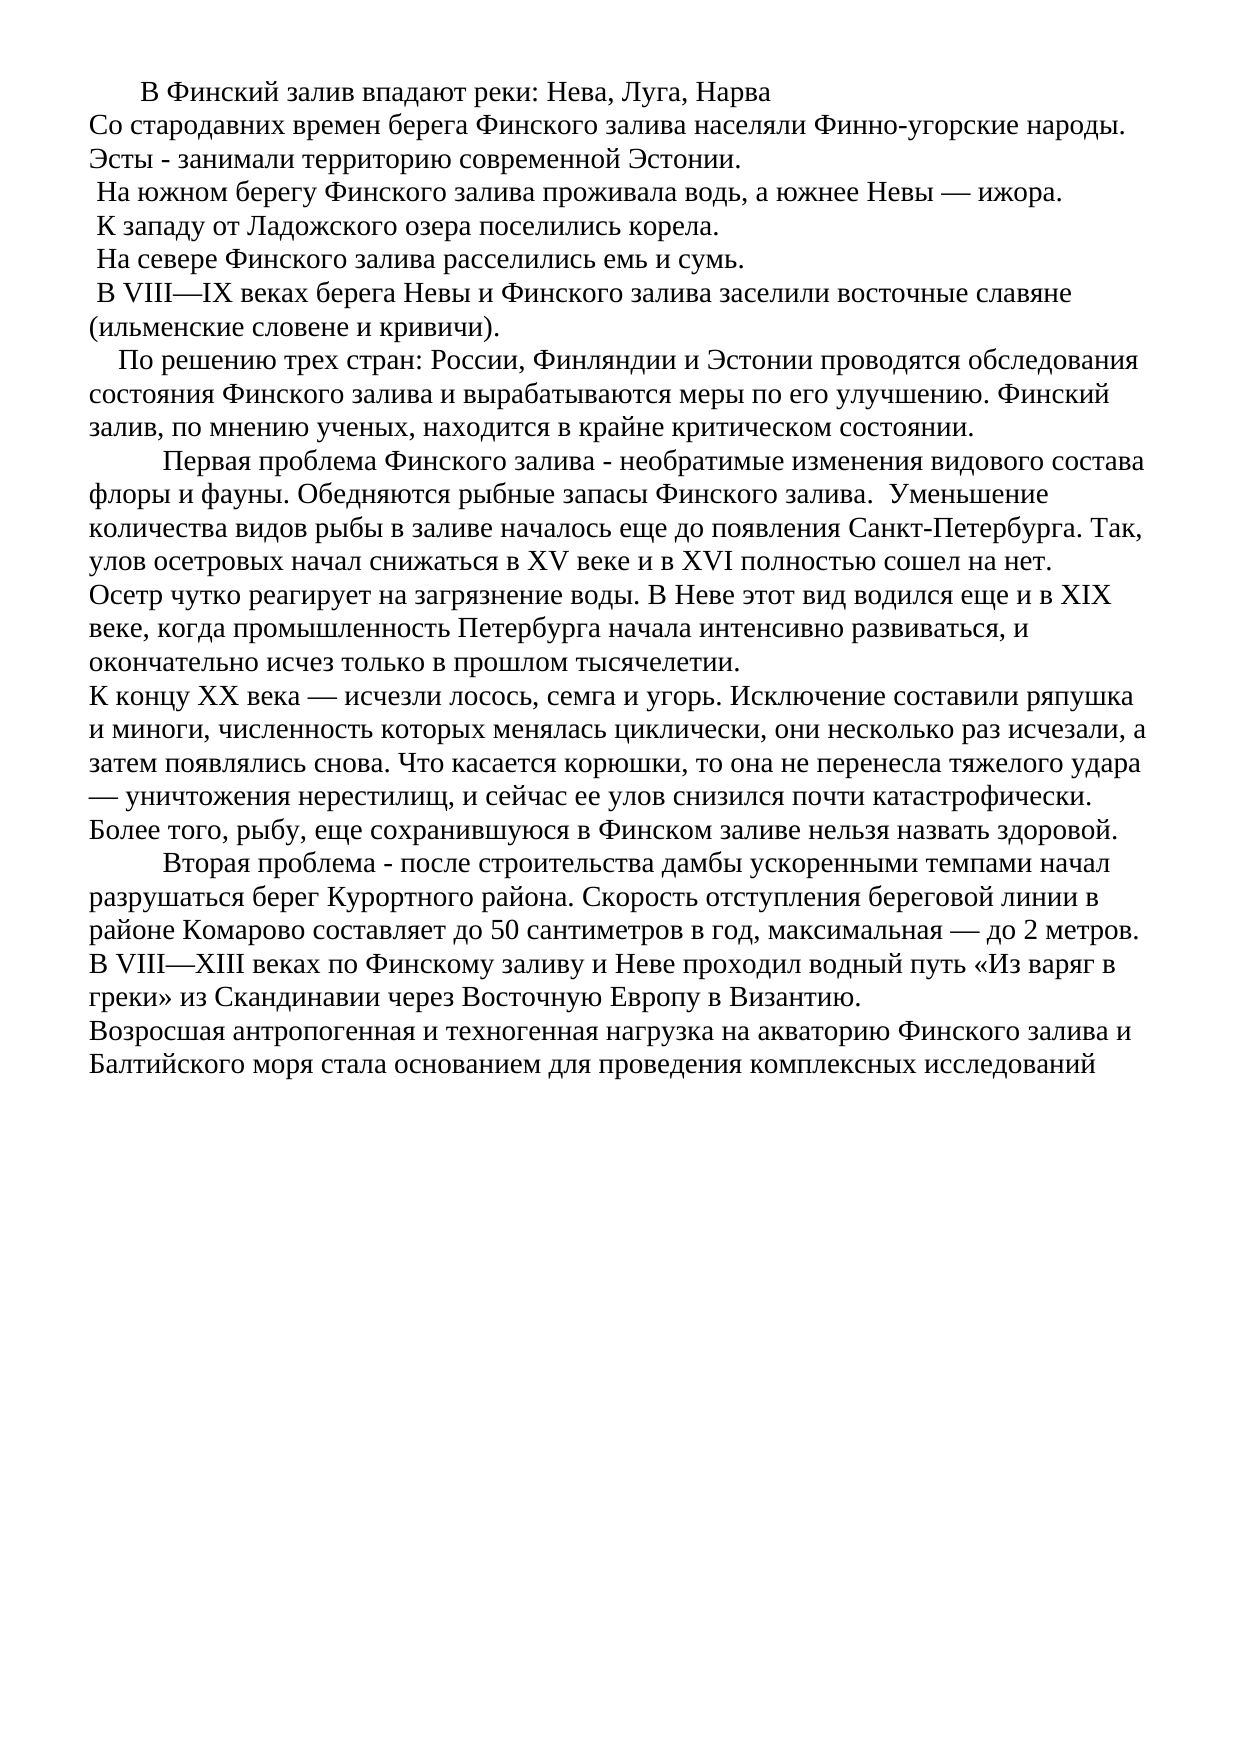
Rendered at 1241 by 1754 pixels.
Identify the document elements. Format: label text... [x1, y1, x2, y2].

text По решению трех стран: России, Финляндии и Эстонии проводятся обследования состояния Финского залива и вырабатываются меры по его улучшению. Финский залив, по мнению ученых, находится в крайне критическом состоянии. [89, 342, 1152, 443]
text К концу XX века — исчезли лосось, семга и угорь. Исключение составили ряпушка и миноги, численность которых менялась циклически, они несколько раз исчезали, а затем появлялись снова. Что касается корюшки, то она не перенесла тяжелого удара — уничтожения нерестилищ, и сейчас ее улов снизился почти катастрофически. Более того, рыбу, еще сохранившуюся в Финском заливе нельзя назвать здоровой. [89, 678, 1152, 845]
text В VIII—IX веках берега Невы и Финского залива заселили восточные славяне (ильменские словене и кривичи). [89, 275, 1152, 342]
text К западу от Ладожского озера поселились корела. [89, 208, 1152, 242]
text Эсты - занимали территорию современной Эстонии. [89, 141, 1152, 174]
text Возросшая антропогенная и техногенная нагрузка на акваторию Финского залива и Балтийского моря стала основанием для проведения комплексных исследований [89, 1013, 1152, 1080]
text Осетр чутко реагирует на загрязнение воды. В Неве этот вид водился еще и в XIX веке, когда промышленность Петербурга начала интенсивно развиваться, и окончательно исчез только в прошлом тысячелетии. [89, 577, 1152, 678]
text Первая проблема Финского залива - необратимые изменения видового состава флоры и фауны. Обедняются рыбные запасы Финского залива. Уменьшение количества видов рыбы в заливе началось еще до появления Санкт-Петербурга. Так, улов осетровых начал снижаться в XV веке и в XVI полностью сошел на нет. [89, 443, 1152, 577]
text Со стародавних времен берега Финского залива населяли Финно-угорские народы. [89, 107, 1152, 141]
text На южном берегу Финского залива проживала водь, а южнее Невы — ижора. [89, 174, 1152, 208]
text На севере Финского залива расселились емь и сумь. [89, 242, 1152, 275]
text Вторая проблема - после строительства дамбы ускоренными темпами начал разрушаться берег Курортного района. Скорость отступления береговой линии в районе Комарово составляет до 50 сантиметров в год, максимальная — до 2 метров. [89, 845, 1152, 946]
text В Финский залив впадают реки: Нева, Луга, Нарва [89, 74, 1152, 107]
text В VIII—XIII веках по Финскому заливу и Неве проходил водный путь «Из варяг в греки» из Скандинавии через Восточную Европу в Византию. [89, 946, 1152, 1013]
